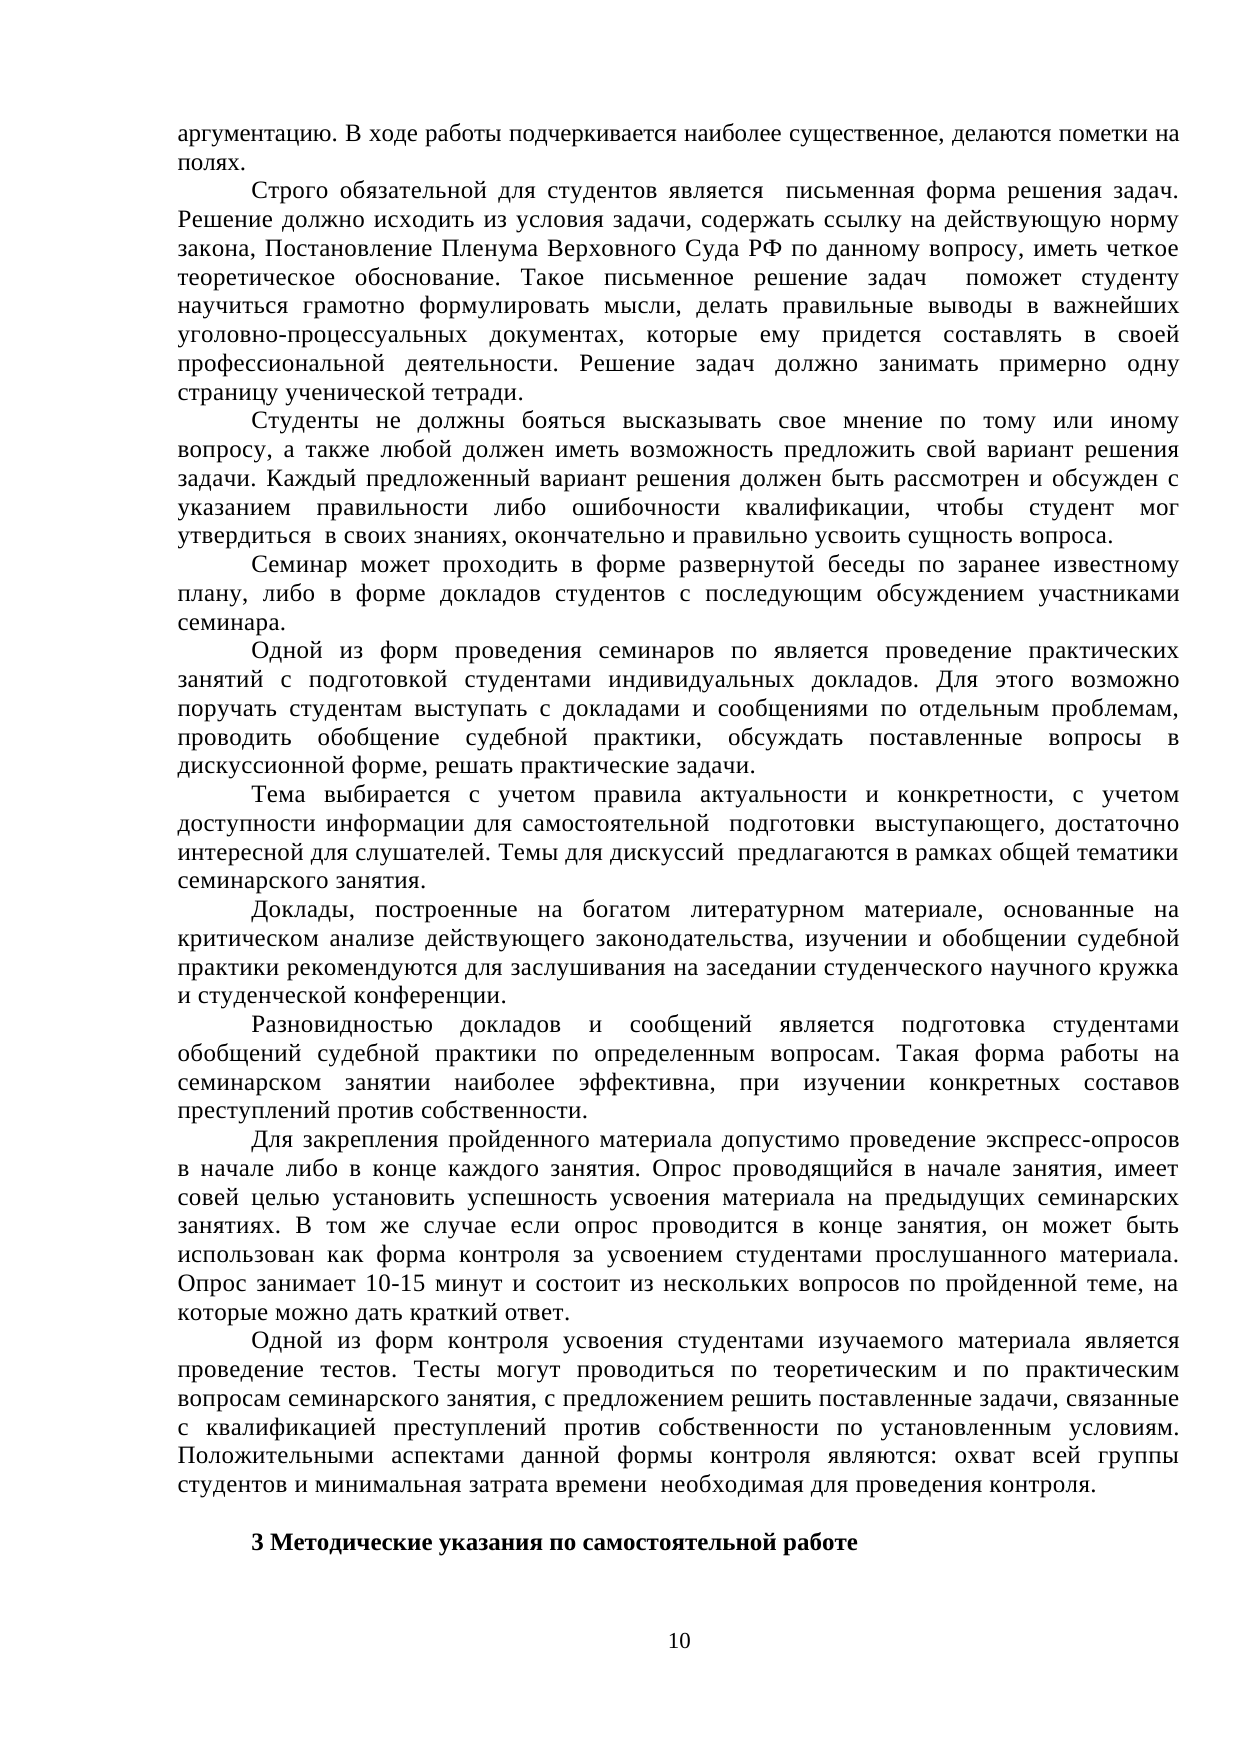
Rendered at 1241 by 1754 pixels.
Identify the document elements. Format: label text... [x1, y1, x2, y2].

text Строго обязательной для студентов является письменная форма решения задач. Решение должно исходить из условия задачи, содержать ссылку на действующую норму закона, Постановление Пленума Верховного Суда РФ по данному вопросу, иметь четкое теоретическое обоснование. Такое письменное решение задач поможет студенту научиться грамотно формулировать мысли, делать правильные выводы в важнейших уголовно-процессуальных документах, которые ему придется составлять в своей профессиональной деятельности. Решение задач должно занимать примерно одну страницу ученической тетради. [177, 176, 1181, 406]
text Тема выбирается с учетом правила актуальности и конкретности, с учетом доступности информации для самостоятельной подготовки выступающего, достаточно интересной для слушателей. Темы для дискуссий предлагаются в рамках общей тематики семинарского занятия. [177, 779, 1181, 894]
text 3 Методические указания по самостоятельной работе [177, 1527, 1181, 1556]
text Разновидностью докладов и сообщений является подготовка студентами обобщений судебной практики по определенным вопросам. Такая форма работы на семинарском занятии наиболее эффективна, при изучении конкретных составов преступлений против собственности. [177, 1009, 1181, 1124]
text Одной из форм контроля усвоения студентами изучаемого материала является проведение тестов. Тесты могут проводиться по теоретическим и по практическим вопросам семинарского занятия, с предложением решить поставленные задачи, связанные с квалификацией преступлений против собственности по установленным условиям. Положительными аспектами данной формы контроля являются: охват всей группы студентов и минимальная затрата времени необходимая для проведения контроля. [177, 1326, 1181, 1498]
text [177, 118, 1181, 176]
text Одной из форм проведения семинаров по является проведение практических занятий с подготовкой студентами индивидуальных докладов. Для этого возможно поручать студентам выступать с докладами и сообщениями по отдельным проблемам, проводить обобщение судебной практики, обсуждать поставленные вопросы в дискуссионной форме, решать практические задачи. [177, 636, 1181, 779]
text Для закрепления пройденного материала допустимо проведение экспресс-опросов в начале либо в конце каждого занятия. Опрос проводящийся в начале занятия, имеет совей целью установить успешность усвоения материала на предыдущих семинарских занятиях. В том же случае если опрос проводится в конце занятия, он может быть использован как форма контроля за усвоением студентами прослушанного материала. Опрос занимает 10-15 минут и состоит из нескольких вопросов по пройденной теме, на которые можно дать краткий ответ. [177, 1124, 1181, 1326]
text Студенты не должны бояться высказывать свое мнение по тому или иному вопросу, а также любой должен иметь возможность предложить свой вариант решения задачи. Каждый предложенный вариант решения должен быть рассмотрен и обсужден с указанием правильности либо ошибочности квалификации, чтобы студент мог утвердиться в своих знаниях, окончательно и правильно усвоить сущность вопроса. [177, 406, 1181, 549]
text Семинар может проходить в форме развернутой беседы по заранее известному плану, либо в форме докладов студентов с последующим обсуждением участниками семинара. [177, 549, 1181, 636]
text Доклады, построенные на богатом литературном материале, основанные на критическом анализе действующего законодательства, изучении и обобщении судебной практики рекомендуются для заслушивания на заседании студенческого научного кружка и студенческой конференции. [177, 894, 1181, 1009]
